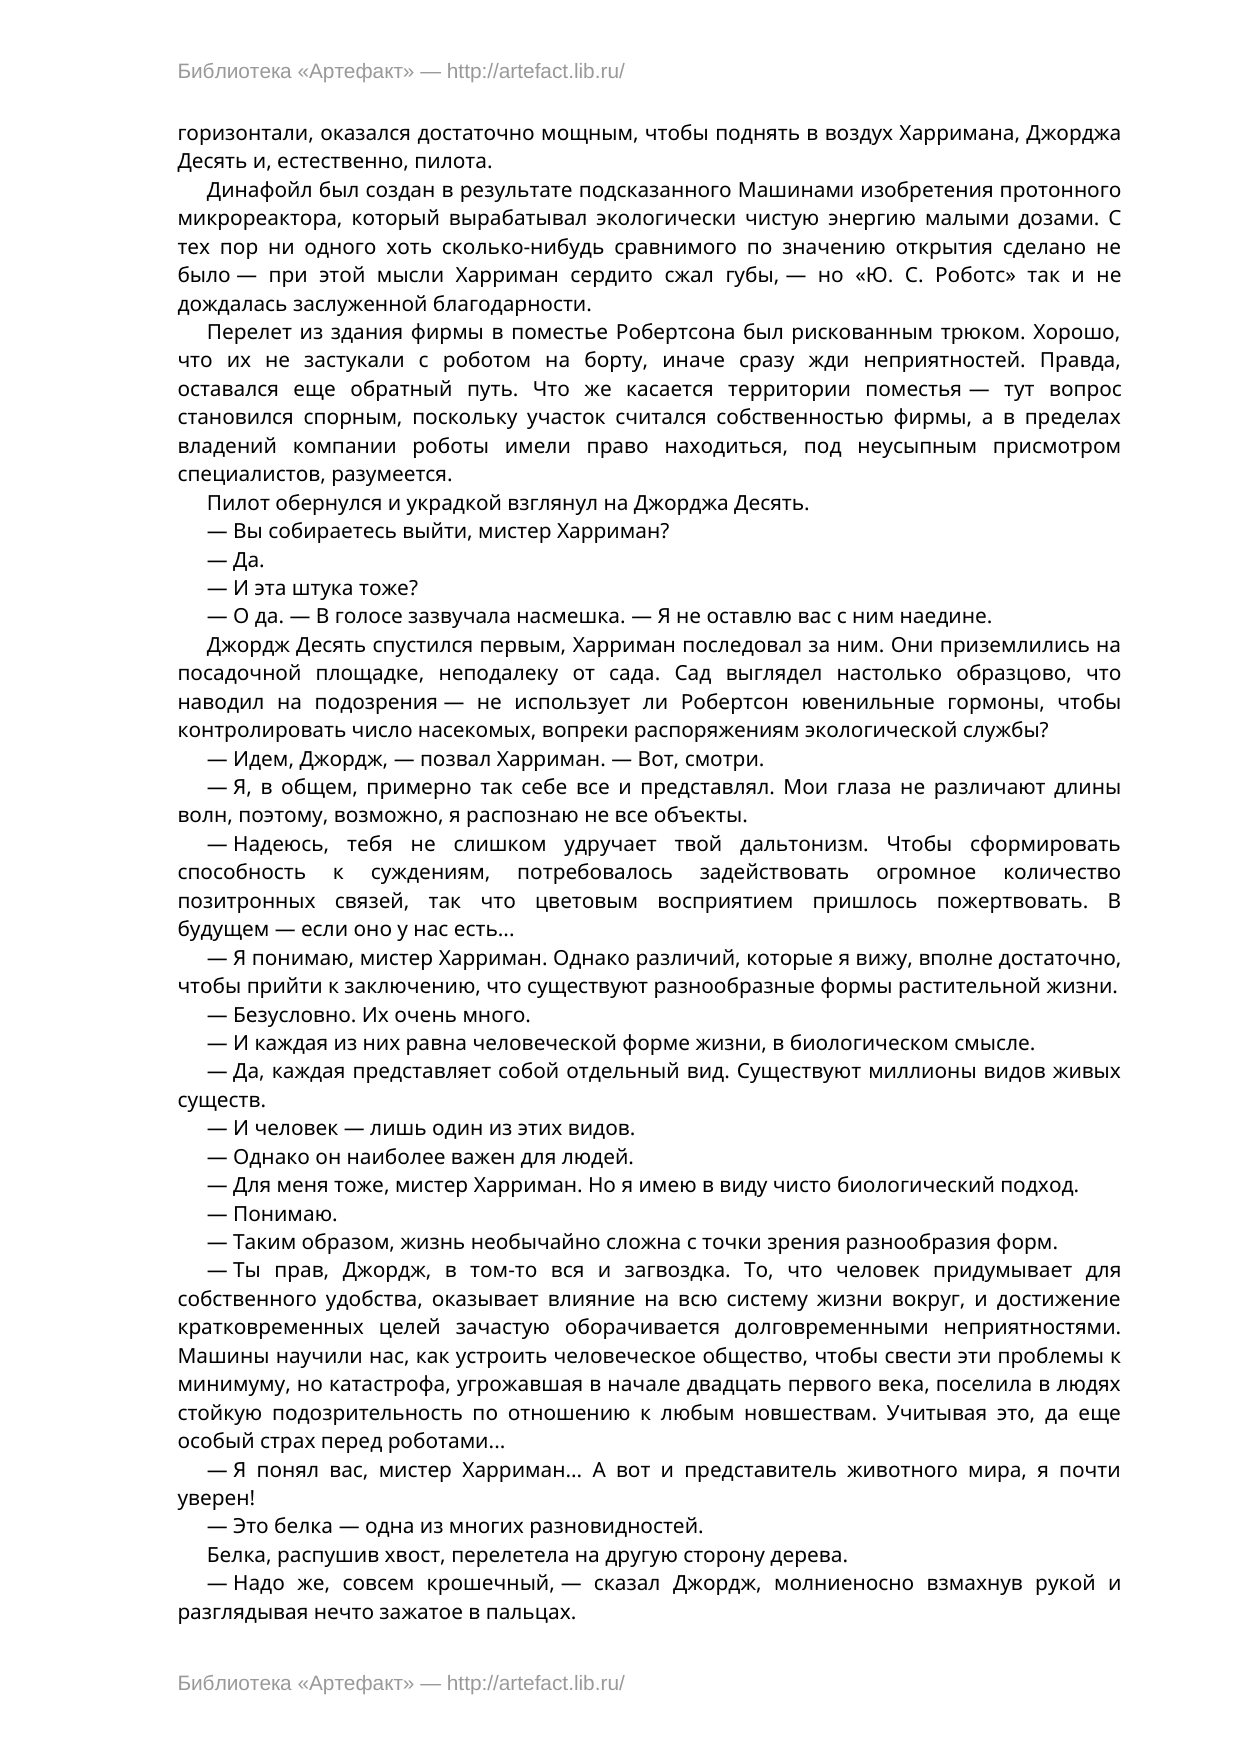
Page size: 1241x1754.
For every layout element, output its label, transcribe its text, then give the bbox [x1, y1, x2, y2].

text Белка, распушив хвост, перелетела на другую сторону дерева. [177, 1540, 1122, 1568]
text — Понимаю. [177, 1199, 1122, 1227]
text — И эта штука тоже? [177, 573, 1122, 602]
text — Безусловно. Их очень много. [177, 1000, 1122, 1028]
text — Идем, Джордж, — позвал Харриман. — Вот, смотри. [177, 744, 1122, 772]
text — Это белка — одна из многих разновидностей. [177, 1512, 1122, 1540]
text Пилот обернулся и украдкой взглянул на Джорджа Десять. [177, 488, 1122, 516]
text — Ты прав, Джордж, в том-то вся и загвоздка. То, что человек придумывает для собственного удобства, оказывает влияние на всю систему жизни вокруг, и достижение кратковременных целей зачастую оборачивается долговременными неприятностями. Машины научили нас, как устроить человеческое общество, чтобы свести эти проблемы к минимуму, но катастрофа, угрожавшая в начале двадцать первого века, поселила в людях стойкую подозрительность по отношению к любым новшествам. Учитывая это, да еще особый страх перед роботами... [177, 1256, 1122, 1455]
text Джордж Десять спустился первым, Харриман последовал за ним. Они приземлились на посадочной площадке, неподалеку от сада. Сад выглядел настолько образцово, что наводил на подозрения — не использует ли Робертсон ювенильные гормоны, чтобы контролировать число насекомых, вопреки распоряжениям экологической службы? [177, 630, 1122, 744]
text — Я понял вас, мистер Харриман... А вот и представитель животного мира, я почти уверен! [177, 1455, 1122, 1512]
text — Да. [177, 545, 1122, 573]
text Динафойл был создан в результате подсказанного Машинами изобретения протонного микрореактора, который вырабатывал экологически чистую энергию малыми дозами. С тех пор ни одного хоть сколько-нибудь сравнимого по значению открытия сделано не было — при этой мысли Харриман сердито сжал губы, — но «Ю. С. Роботс» так и не дождалась заслуженной благодарности. [177, 175, 1122, 317]
text — Для меня тоже, мистер Харриман. Но я имею в виду чисто биологический подход. [177, 1170, 1122, 1199]
text — Надеюсь, тебя не слишком удручает твой дальтонизм. Чтобы сформировать способность к суждениям, потребовалось задействовать огромное количество позитронных связей, так что цветовым восприятием пришлось пожертвовать. В будущем — если оно у нас есть... [177, 829, 1122, 943]
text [177, 118, 1122, 175]
text — Да, каждая представляет собой отдельный вид. Существуют миллионы видов живых существ. [177, 1057, 1122, 1113]
text — И каждая из них равна человеческой форме жизни, в биологическом смысле. [177, 1028, 1122, 1057]
text — Надо же, совсем крошечный, — сказал Джордж, молниеносно взмахнув рукой и разглядывая нечто зажатое в пальцах. [177, 1568, 1122, 1625]
text — Вы собираетесь выйти, мистер Харриман? [177, 516, 1122, 545]
text — Я понимаю, мистер Харриман. Однако различий, которые я вижу, вполне достаточно, чтобы прийти к заключению, что существуют разнообразные формы растительной жизни. [177, 943, 1122, 1000]
text — О да. — В голосе зазвучала насмешка. — Я не оставлю вас с ним наедине. [177, 602, 1122, 630]
text — Таким образом, жизнь необычайно сложна с точки зрения разнообразия форм. [177, 1227, 1122, 1256]
text — И человек — лишь один из этих видов. [177, 1113, 1122, 1142]
text — Однако он наиболее важен для людей. [177, 1142, 1122, 1170]
text Перелет из здания фирмы в поместье Робертсона был рискованным трюком. Хорошо, что их не застукали с роботом на борту, иначе сразу жди неприятностей. Правда, оставался еще обратный путь. Что же касается территории поместья — тут вопрос становился спорным, поскольку участок считался собственностью фирмы, а в пределах владений компании роботы имели право находиться, под неусыпным присмотром специалистов, разумеется. [177, 317, 1122, 488]
text — Я, в общем, примерно так себе все и представлял. Мои глаза не различают длины волн, поэтому, возможно, я распознаю не все объекты. [177, 772, 1122, 829]
